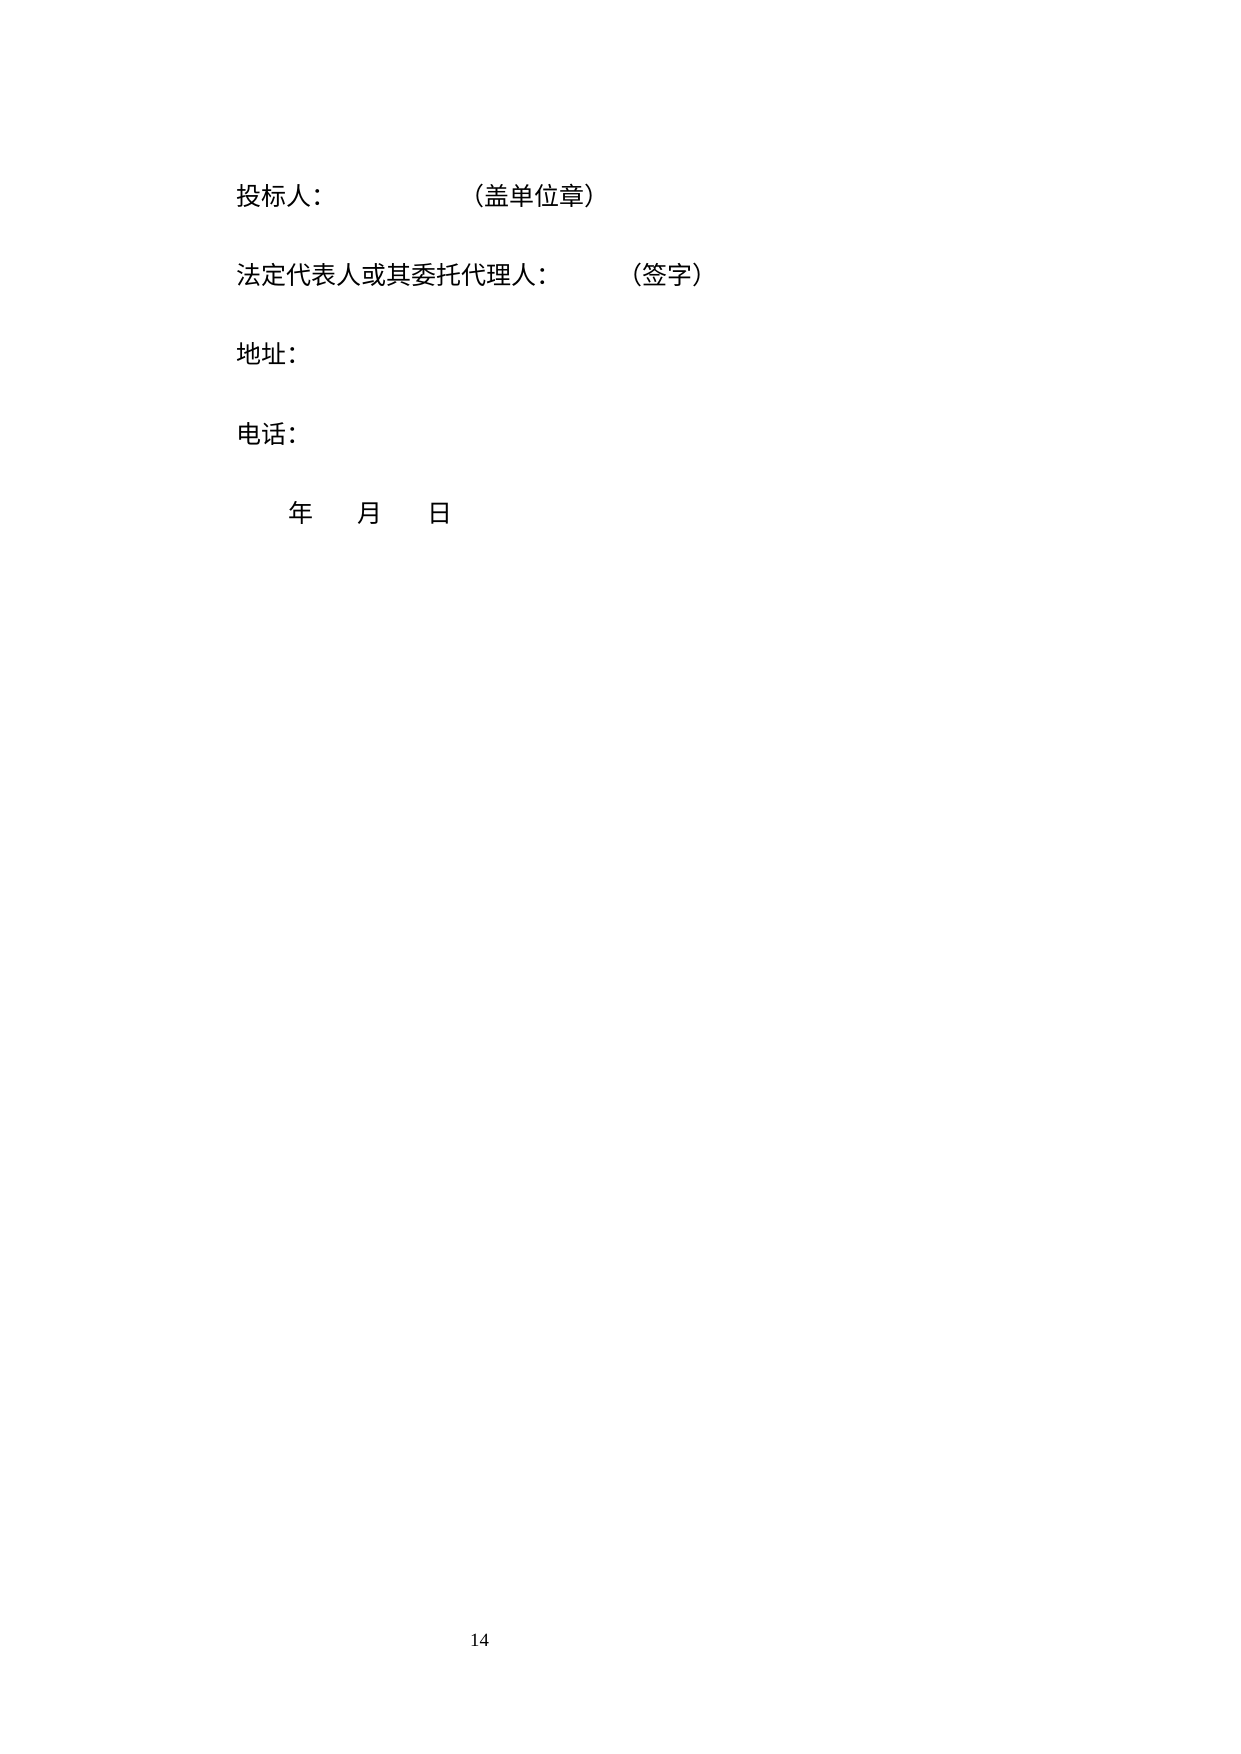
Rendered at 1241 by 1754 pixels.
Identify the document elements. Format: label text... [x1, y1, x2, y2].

table_cell 地址： [176, 321, 1064, 400]
table_cell 法定代表人或其委托代理人： （签字） [176, 241, 1064, 321]
table_cell 电话： [176, 400, 1064, 479]
table_header 投标人： （盖单位章） [176, 162, 1064, 241]
table_cell 年 月 日 [176, 479, 1064, 558]
